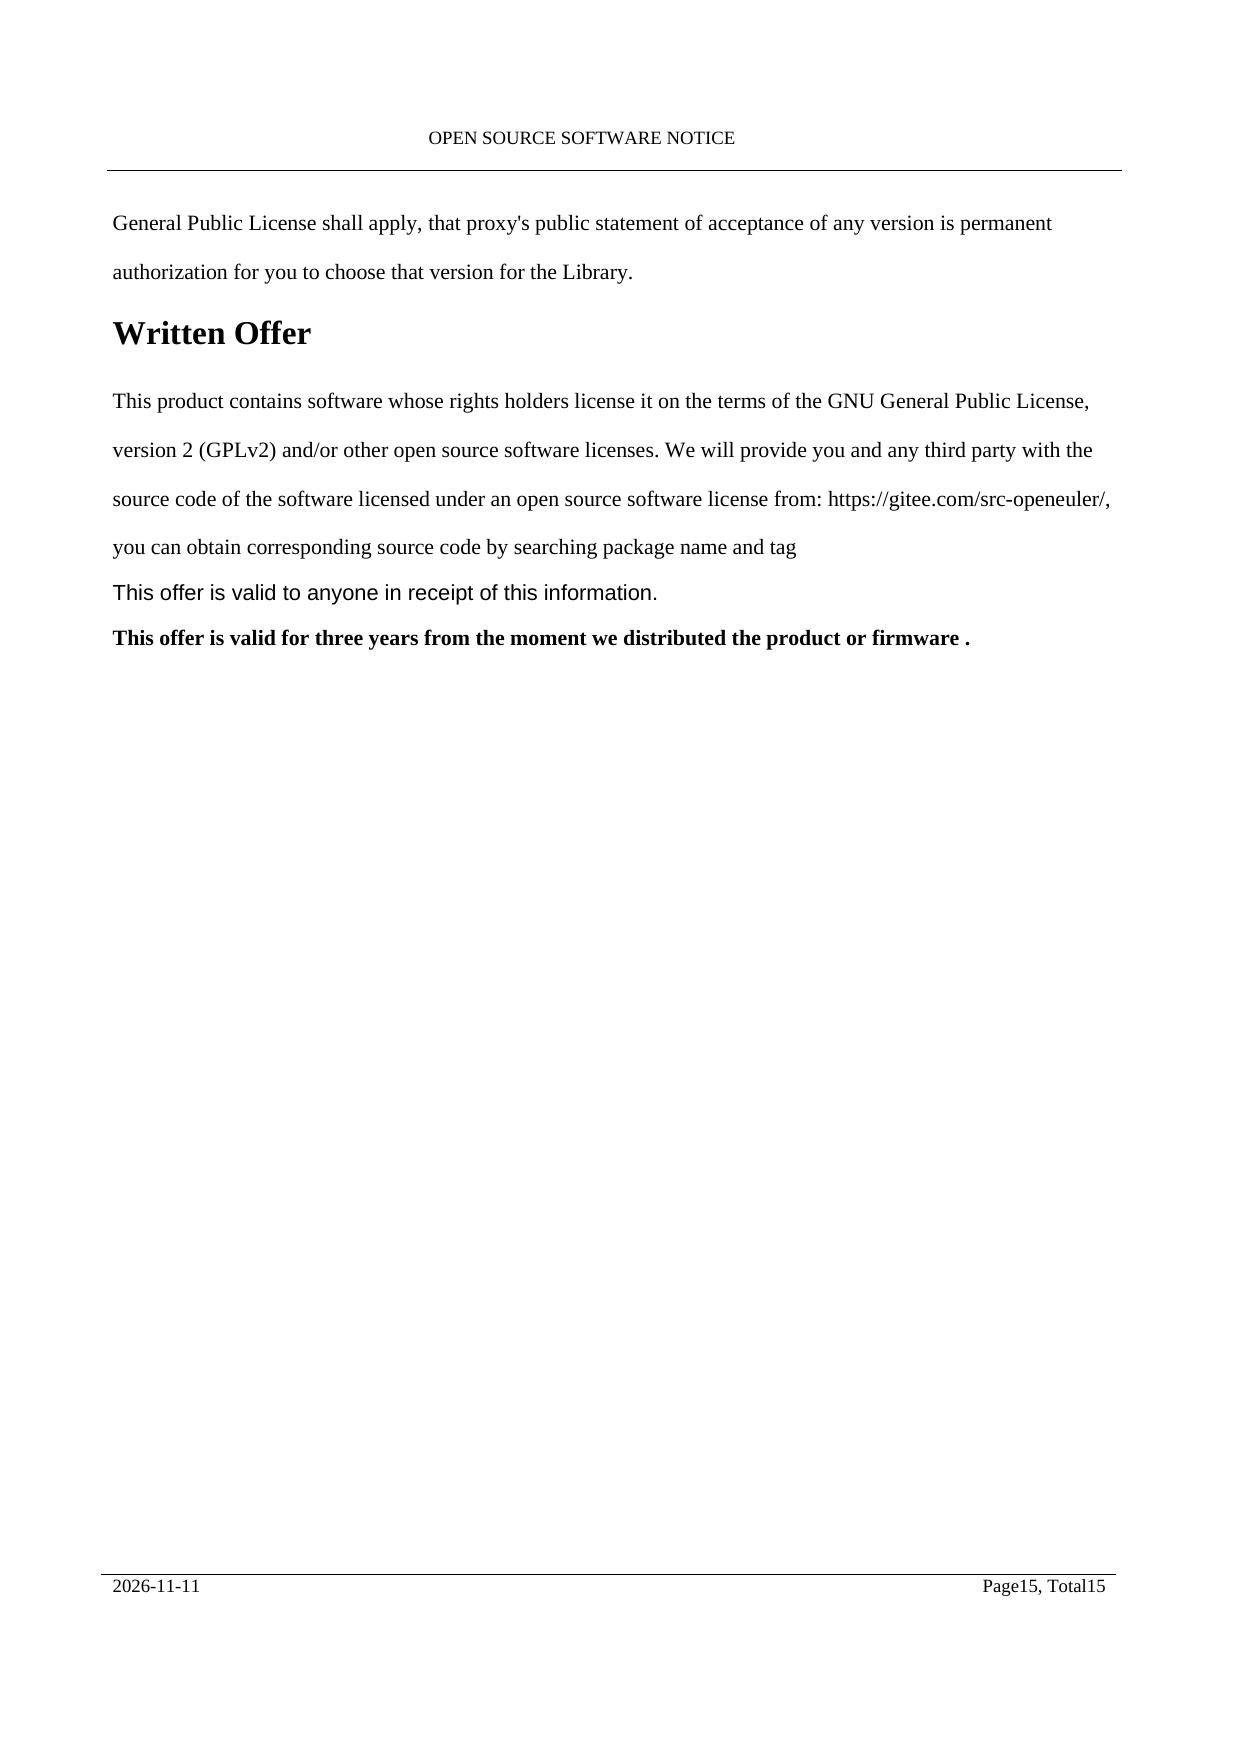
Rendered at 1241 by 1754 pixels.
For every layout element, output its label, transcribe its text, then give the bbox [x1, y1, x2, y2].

text This offer is valid to anyone in receipt of this information. [112, 576, 1128, 608]
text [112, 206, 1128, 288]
text This offer is valid for three years from the moment we distributed the product or firmware . [112, 621, 1128, 653]
text Written Offer [112, 300, 1128, 365]
text This product contains software whose rights holders license it on the terms of the GNU General Public License, version 2 (GPLv2) and/or other open source software licenses. We will provide you and any third party with the source code of the software licensed under an open source software license from: https://gitee.com/src-openeuler/, you can obtain corresponding source code by searching package name and tag [112, 384, 1128, 563]
